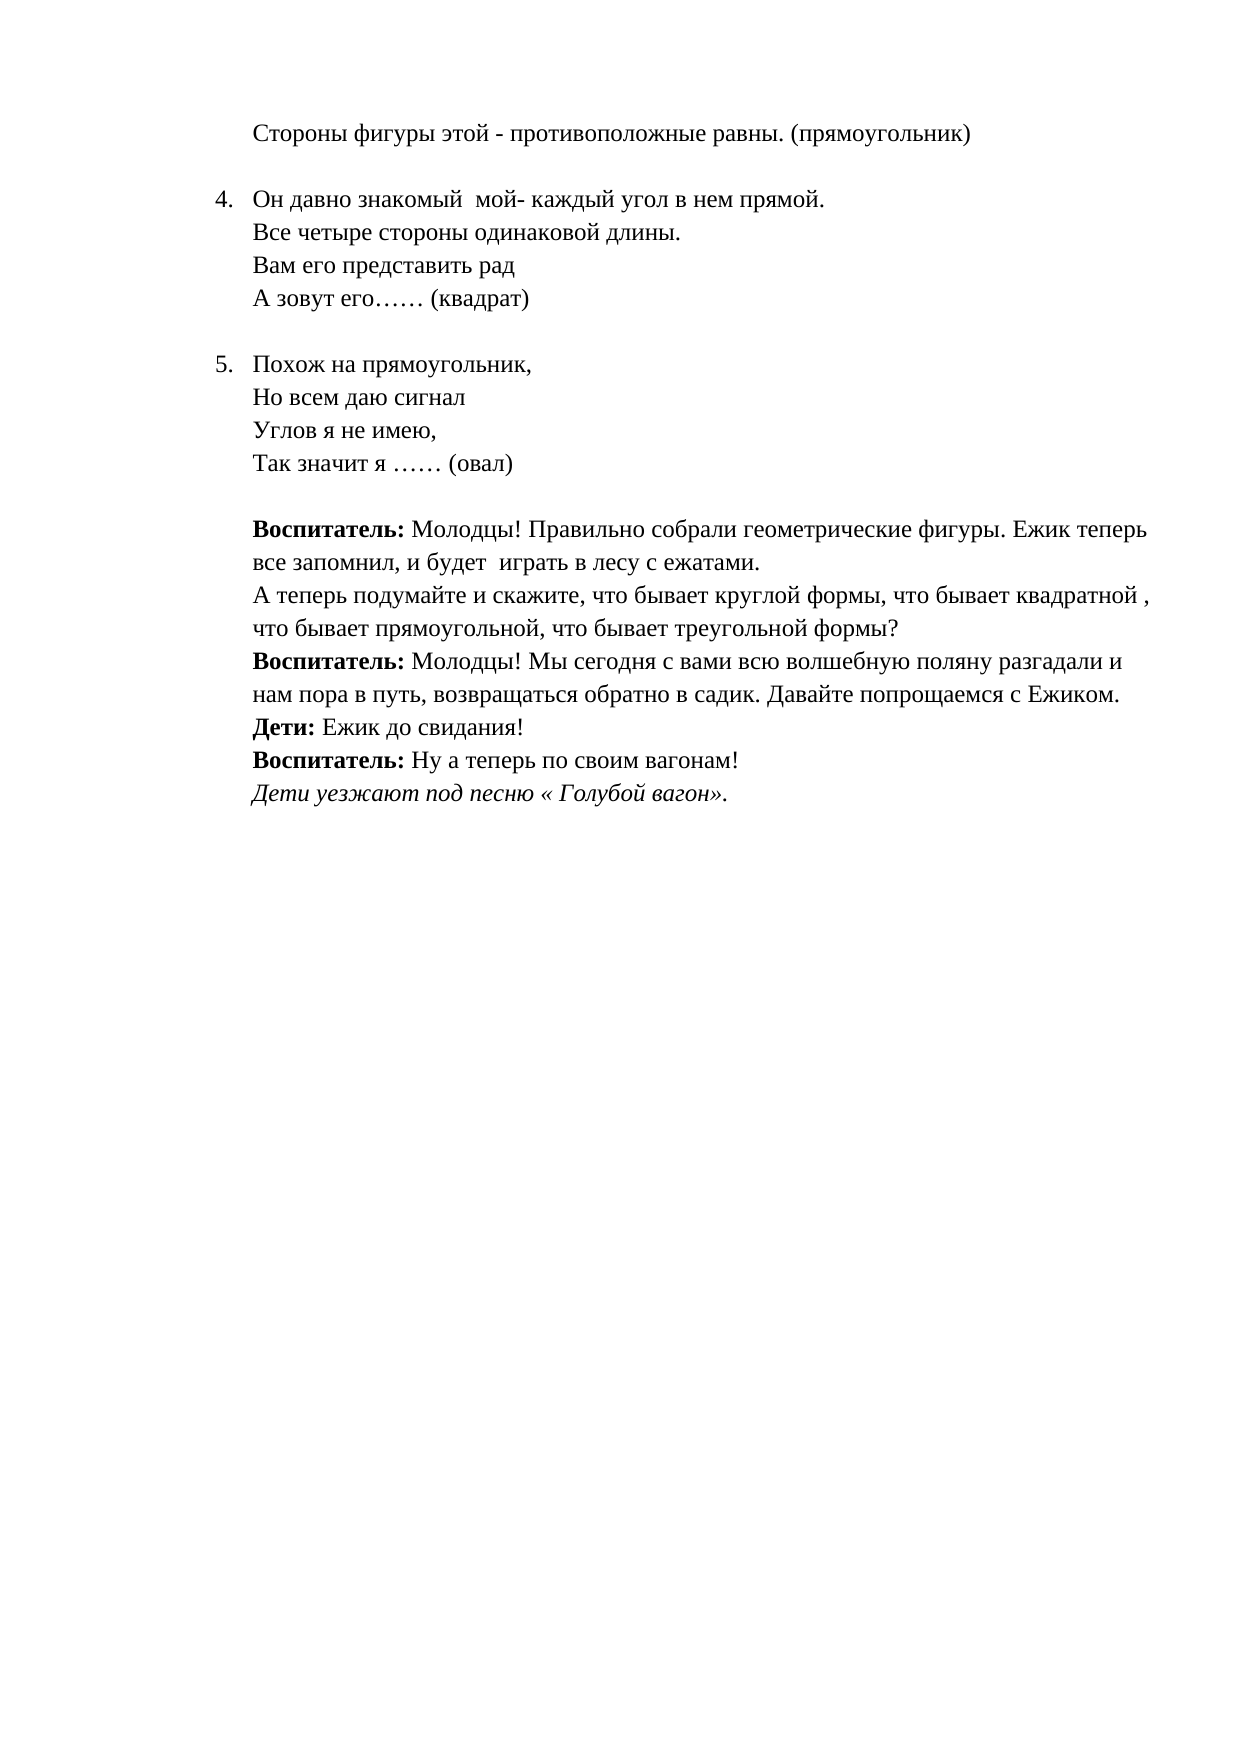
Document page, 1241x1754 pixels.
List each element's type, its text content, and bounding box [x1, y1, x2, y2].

list Но всем даю сигнал [252, 382, 1152, 411]
list Воспитатель: Молодцы! Мы сегодня с вами всю волшебную поляну разгадали и нам пора в путь, возвращаться обратно в садик. Давайте попрощаемся с Ежиком. [252, 646, 1152, 708]
list Так значит я …… (овал) [252, 448, 1152, 477]
list Похож на прямоугольник, [215, 349, 1152, 378]
list Он давно знакомый мой- каждый угол в нем прямой. [215, 184, 1152, 213]
list А теперь подумайте и скажите, что бывает круглой формы, что бывает квадратной , что бывает прямоугольной, что бывает треугольной формы? [252, 580, 1152, 642]
list Все четыре стороны одинаковой длины. [252, 217, 1152, 246]
list Вам его представить рад [252, 250, 1152, 279]
list Стороны фигуры этой - противоположные равны. (прямоугольник) [252, 118, 1152, 147]
list Дети уезжают под песню « Голубой вагон». [252, 778, 1152, 807]
list Дети: Ежик до свидания! [252, 712, 1152, 741]
list А зовут его…… (квадрат) [252, 283, 1152, 312]
list Воспитатель: Ну а теперь по своим вагонам! [252, 746, 1152, 774]
list Воспитатель: Молодцы! Правильно собрали геометрические фигуры. Ежик теперь все запомнил, и будет играть в лесу с ежатами. [252, 514, 1152, 576]
list Углов я не имею, [252, 415, 1152, 444]
